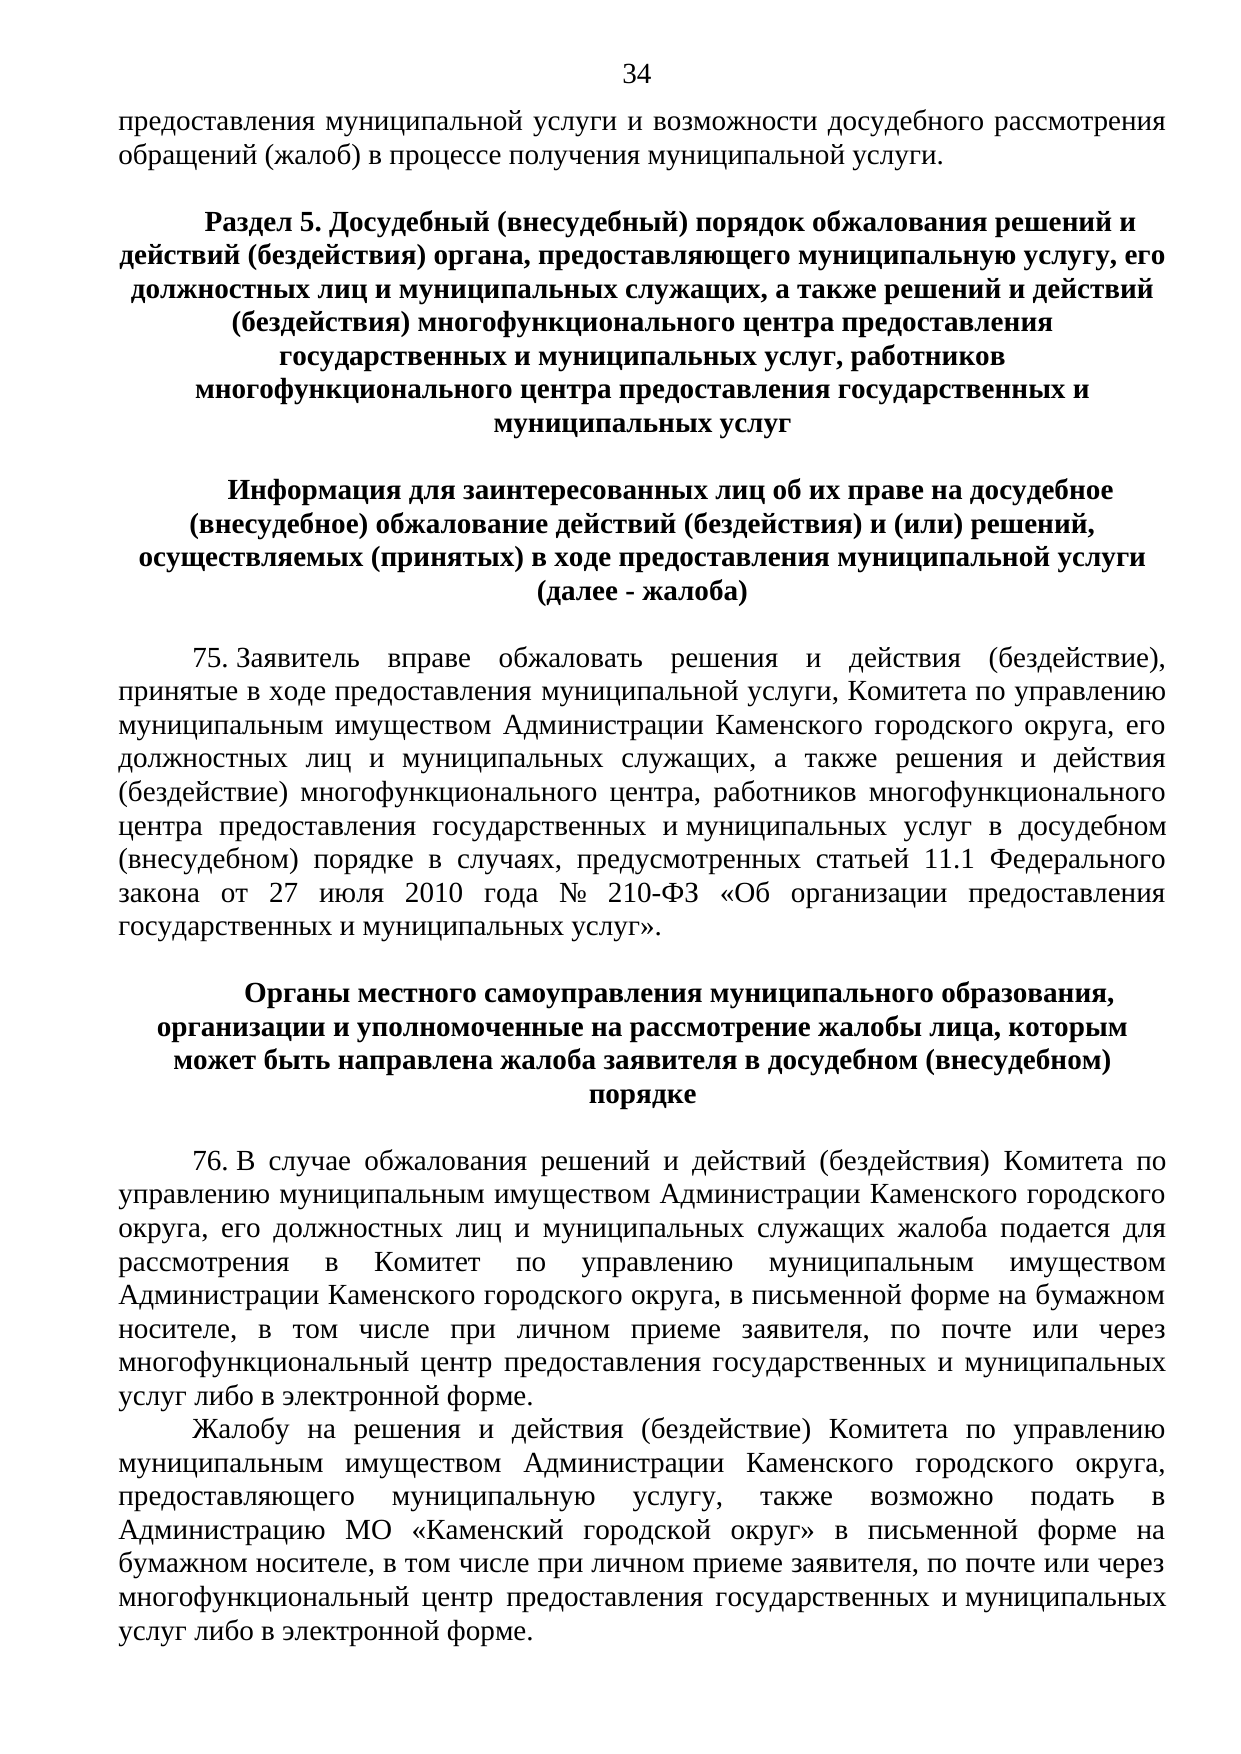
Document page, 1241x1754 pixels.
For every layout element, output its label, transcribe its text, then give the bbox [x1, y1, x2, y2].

text 75. Заявитель вправе обжаловать решения и действия (бездействие), принятые в ходе предоставления муниципальной услуги, Комитета по управлению муниципальным имуществом Администрации Каменского городского округа, его должностных лиц и муниципальных служащих, а также решения и действия (бездействие) многофункционального центра, работников многофункционального центра предоставления государственных и муниципальных услуг в досудебном (внесудебном) порядке в случаях, предусмотренных статьей 11.1 Федерального закона от 27 июля 2010 года № 210-ФЗ «Об организации предоставления государственных и муниципальных услуг». [118, 640, 1167, 942]
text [118, 103, 1167, 170]
text Информация для заинтересованных лиц об их праве на досудебное (внесудебное) обжалование действий (бездействия) и (или) решений, осуществляемых (принятых) в ходе предоставления муниципальной услуги (далее - жалоба) [118, 472, 1166, 606]
text 76. В случае обжалования решений и действий (бездействия) Комитета по управлению муниципальным имуществом Администрации Каменского городского округа, его должностных лиц и муниципальных служащих жалоба подается для рассмотрения в Комитет по управлению муниципальным имуществом Администрации Каменского городского округа, в письменной форме на бумажном носителе, в том числе при личном приеме заявителя, по почте или через многофункциональный центр предоставления государственных и муниципальных услуг либо в электронной форме. [118, 1143, 1167, 1411]
text Раздел 5. Досудебный (внесудебный) порядок обжалования решений и действий (бездействия) органа, предоставляющего муниципальную услугу, его должностных лиц и муниципальных служащих, а также решений и действий (бездействия) многофункционального центра предоставления государственных и муниципальных услуг, работников многофункционального центра предоставления государственных и муниципальных услуг [118, 204, 1167, 439]
text Органы местного самоуправления муниципального образования, организации и уполномоченные на рассмотрение жалобы лица, которым может быть направлена жалоба заявителя в досудебном (внесудебном) порядке [118, 975, 1167, 1109]
text Жалобу на решения и действия (бездействие) Комитета по управлению муниципальным имуществом Администрации Каменского городского округа, предоставляющего муниципальную услугу, также возможно подать в Администрацию МО «Каменский городской округ» в письменной форме на бумажном носителе, в том числе при личном приеме заявителя, по почте или через многофункциональный центр предоставления государственных и муниципальных услуг либо в электронной форме. [118, 1411, 1167, 1646]
